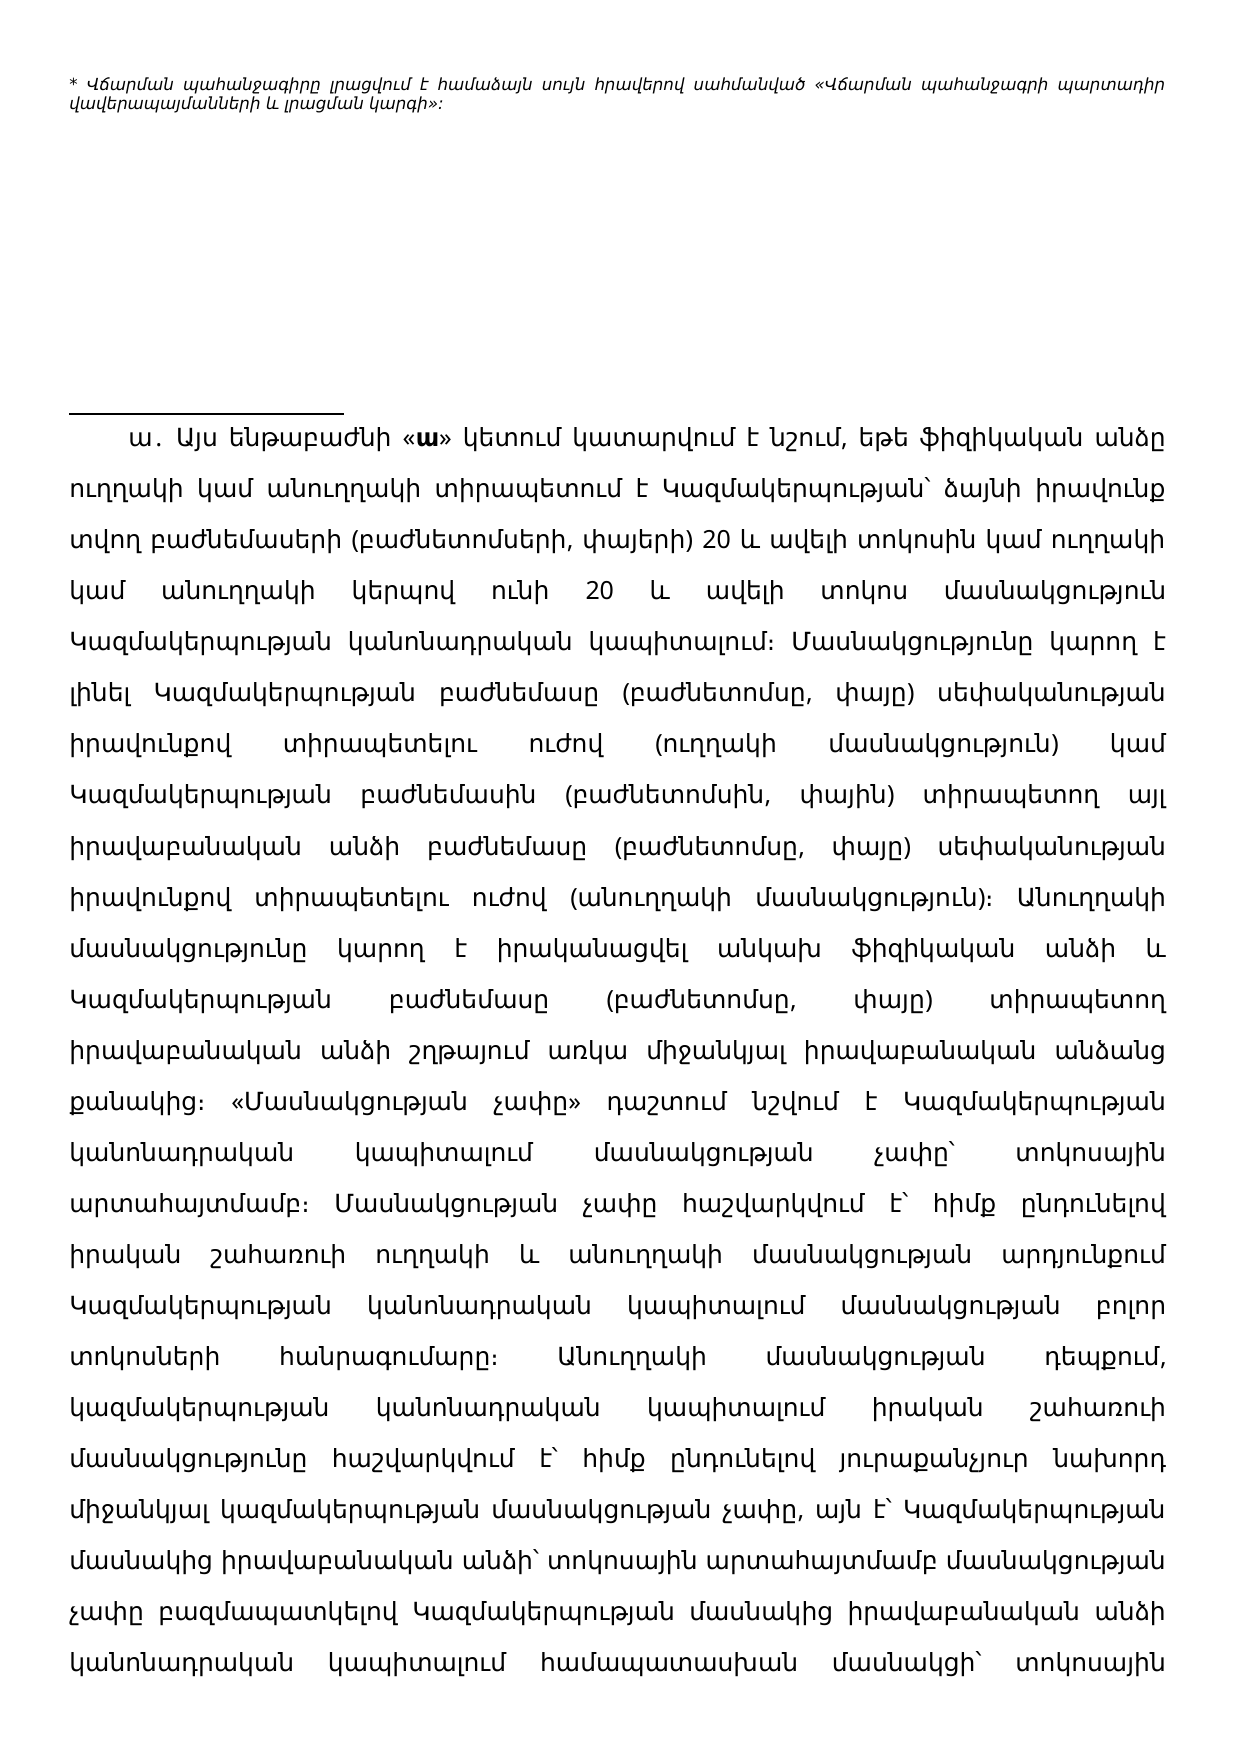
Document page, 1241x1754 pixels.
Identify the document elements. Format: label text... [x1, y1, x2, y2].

text * Վճարման պահանջագիրը լրացվում է համաձայն սույն հրավերով սահմանված «Վճարման պահանջագրի պարտադիր վավերապայմանների և լրացման կարգի»: [69, 75, 1167, 114]
